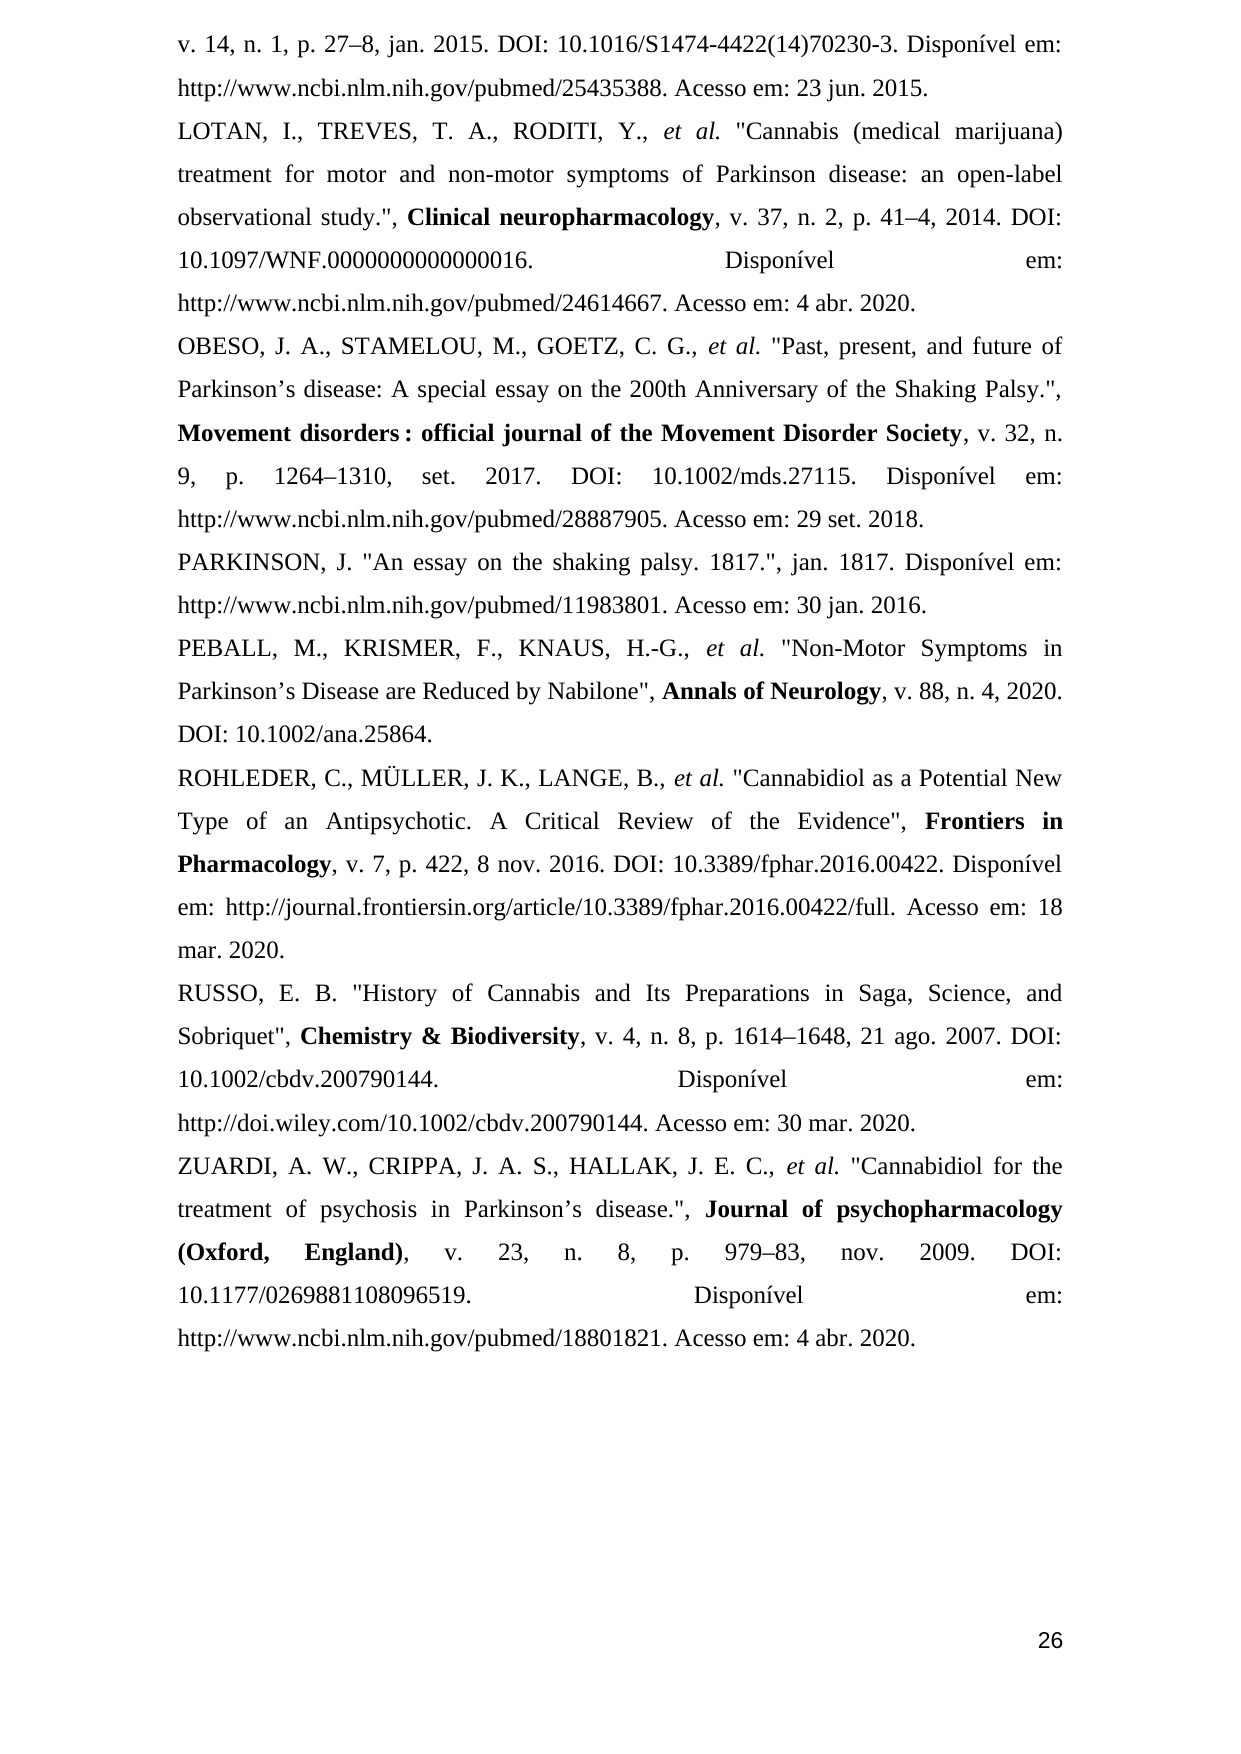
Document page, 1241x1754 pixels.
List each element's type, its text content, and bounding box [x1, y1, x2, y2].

text RUSSO, E. B. "History of Cannabis and Its Preparations in Saga, Science, and Sobriquet", Chemistry & Biodiversity, v. 4, n. 8, p. 1614–1648, 21 ago. 2007. DOI: 10.1002/cbdv.200790144. Disponível em: http://doi.wiley.com/10.1002/cbdv.200790144. Acesso em: 30 mar. 2020. [177, 978, 1063, 1136]
text OBESO, J. A., STAMELOU, M., GOETZ, C. G., et al. "Past, present, and future of Parkinson’s disease: A special essay on the 200th Anniversary of the Shaking Palsy.", Movement disorders : official journal of the Movement Disorder Society, v. 32, n. 9, p. 1264–1310, set. 2017. DOI: 10.1002/mds.27115. Disponível em: http://www.ncbi.nlm.nih.gov/pubmed/28887905. Acesso em: 29 set. 2018. [177, 331, 1063, 533]
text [177, 29, 1063, 101]
text LOTAN, I., TREVES, T. A., RODITI, Y., et al. "Cannabis (medical marijuana) treatment for motor and non-motor symptoms of Parkinson disease: an open-label observational study.", Clinical neuropharmacology, v. 37, n. 2, p. 41–4, 2014. DOI: 10.1097/WNF.0000000000000016. Disponível em: http://www.ncbi.nlm.nih.gov/pubmed/24614667. Acesso em: 4 abr. 2020. [177, 116, 1063, 317]
text PEBALL, M., KRISMER, F., KNAUS, H.-G., et al. "Non-Motor Symptoms in Parkinson’s Disease are Reduced by Nabilone", Annals of Neurology, v. 88, n. 4, 2020. DOI: 10.1002/ana.25864. [177, 633, 1063, 748]
text ROHLEDER, C., MÜLLER, J. K., LANGE, B., et al. "Cannabidiol as a Potential New Type of an Antipsychotic. A Critical Review of the Evidence", Frontiers in Pharmacology, v. 7, p. 422, 8 nov. 2016. DOI: 10.3389/fphar.2016.00422. Disponível em: http://journal.frontiersin.org/article/10.3389/fphar.2016.00422/full. Acesso em: 18 mar. 2020. [177, 763, 1063, 964]
text ZUARDI, A. W., CRIPPA, J. A. S., HALLAK, J. E. C., et al. "Cannabidiol for the treatment of psychosis in Parkinson’s disease.", Journal of psychopharmacology (Oxford, England), v. 23, n. 8, p. 979–83, nov. 2009. DOI: 10.1177/0269881108096519. Disponível em: http://www.ncbi.nlm.nih.gov/pubmed/18801821. Acesso em: 4 abr. 2020. [177, 1151, 1063, 1352]
text PARKINSON, J. "An essay on the shaking palsy. 1817.", jan. 1817. Disponível em: http://www.ncbi.nlm.nih.gov/pubmed/11983801. Acesso em: 30 jan. 2016. [177, 547, 1063, 619]
